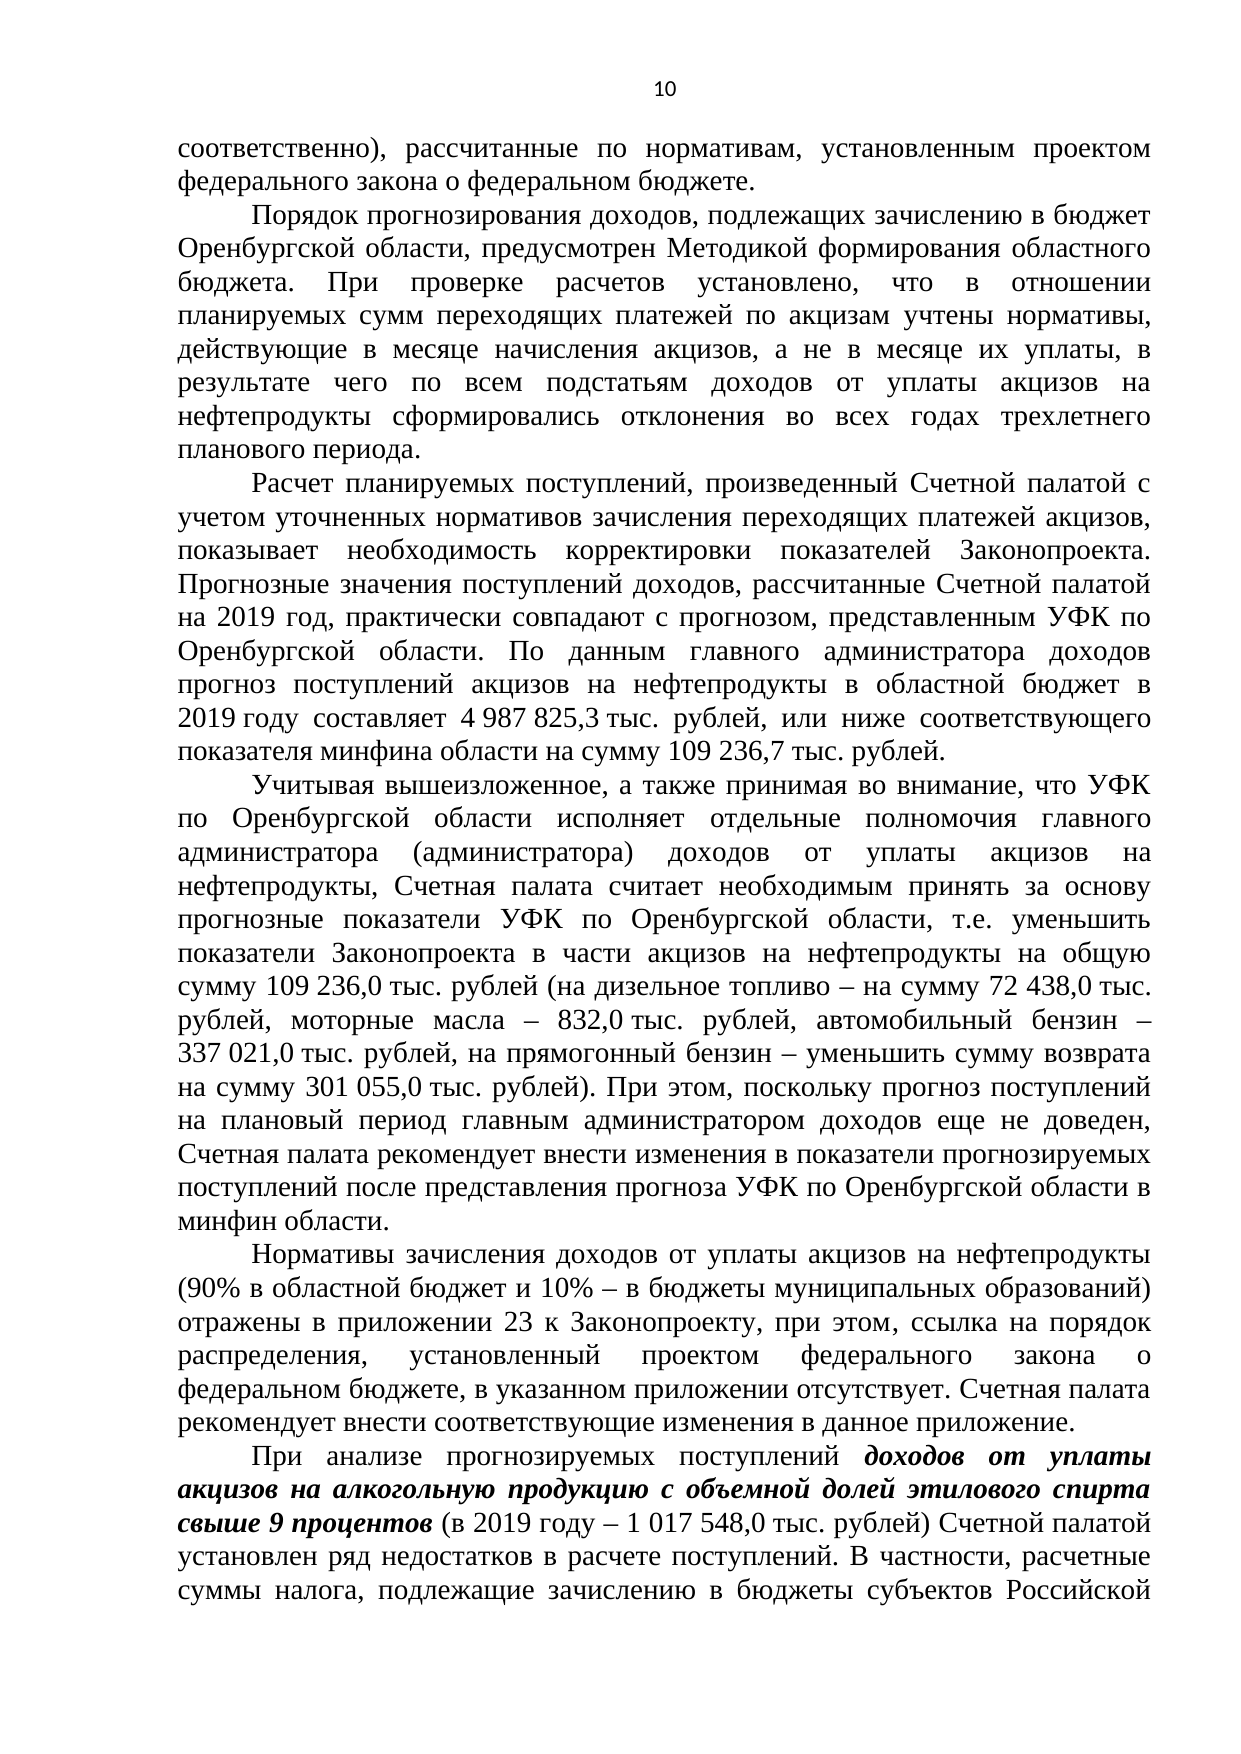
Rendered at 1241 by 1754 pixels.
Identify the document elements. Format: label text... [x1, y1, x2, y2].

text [177, 130, 1152, 197]
text Учитывая вышеизложенное, а также принимая во внимание, что УФК по Оренбургской области исполняет отдельные полномочия главного администратора (администратора) доходов от уплаты акцизов на нефтепродукты, Счетная палата считает необходимым принять за основу прогнозные показатели УФК по Оренбургской области, т.е. уменьшить показатели Законопроекта в части акцизов на нефтепродукты на общую сумму 109 236,0 тыс. рублей (на дизельное топливо – на сумму 72 438,0 тыс. рублей, моторные масла – 832,0 тыс. рублей, автомобильный бензин – 337 021,0 тыс. рублей, на прямогонный бензин – уменьшить сумму возврата на сумму 301 055,0 тыс. рублей). При этом, поскольку прогноз поступлений на плановый период главным администратором доходов еще не доведен, Счетная палата рекомендует внести изменения в показатели прогнозируемых поступлений после представления прогноза УФК по Оренбургской области в минфин области. [177, 767, 1152, 1237]
text Порядок прогнозирования доходов, подлежащих зачислению в бюджет Оренбургской области, предусмотрен Методикой формирования областного бюджета. При проверке расчетов установлено, что в отношении планируемых сумм переходящих платежей по акцизам учтены нормативы, действующие в месяце начисления акцизов, а не в месяце их уплаты, в результате чего по всем подстатьям доходов от уплаты акцизов на нефтепродукты сформировались отклонения во всех годах трехлетнего планового периода. [177, 197, 1152, 465]
text Расчет планируемых поступлений, произведенный Счетной палатой с учетом уточненных нормативов зачисления переходящих платежей акцизов, показывает необходимость корректировки показателей Законопроекта. Прогнозные значения поступлений доходов, рассчитанные Счетной палатой на 2019 год, практически совпадают с прогнозом, представленным УФК по Оренбургской области. По данным главного администратора доходов прогноз поступлений акцизов на нефтепродукты в областной бюджет в 2019 году составляет 4 987 825,3 тыс. рублей, или ниже соответствующего показателя минфина области на сумму 109 236,7 тыс. рублей. [177, 465, 1152, 767]
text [177, 1438, 1152, 1606]
text Нормативы зачисления доходов от уплаты акцизов на нефтепродукты (90% в областной бюджет и 10% – в бюджеты муниципальных образований) отражены в приложении 23 к Законопроекту, при этом, ссылка на порядок распределения, установленный проектом федерального закона о федеральном бюджете, в указанном приложении отсутствует. Счетная палата рекомендует внести соответствующие изменения в данное приложение. [177, 1237, 1152, 1438]
